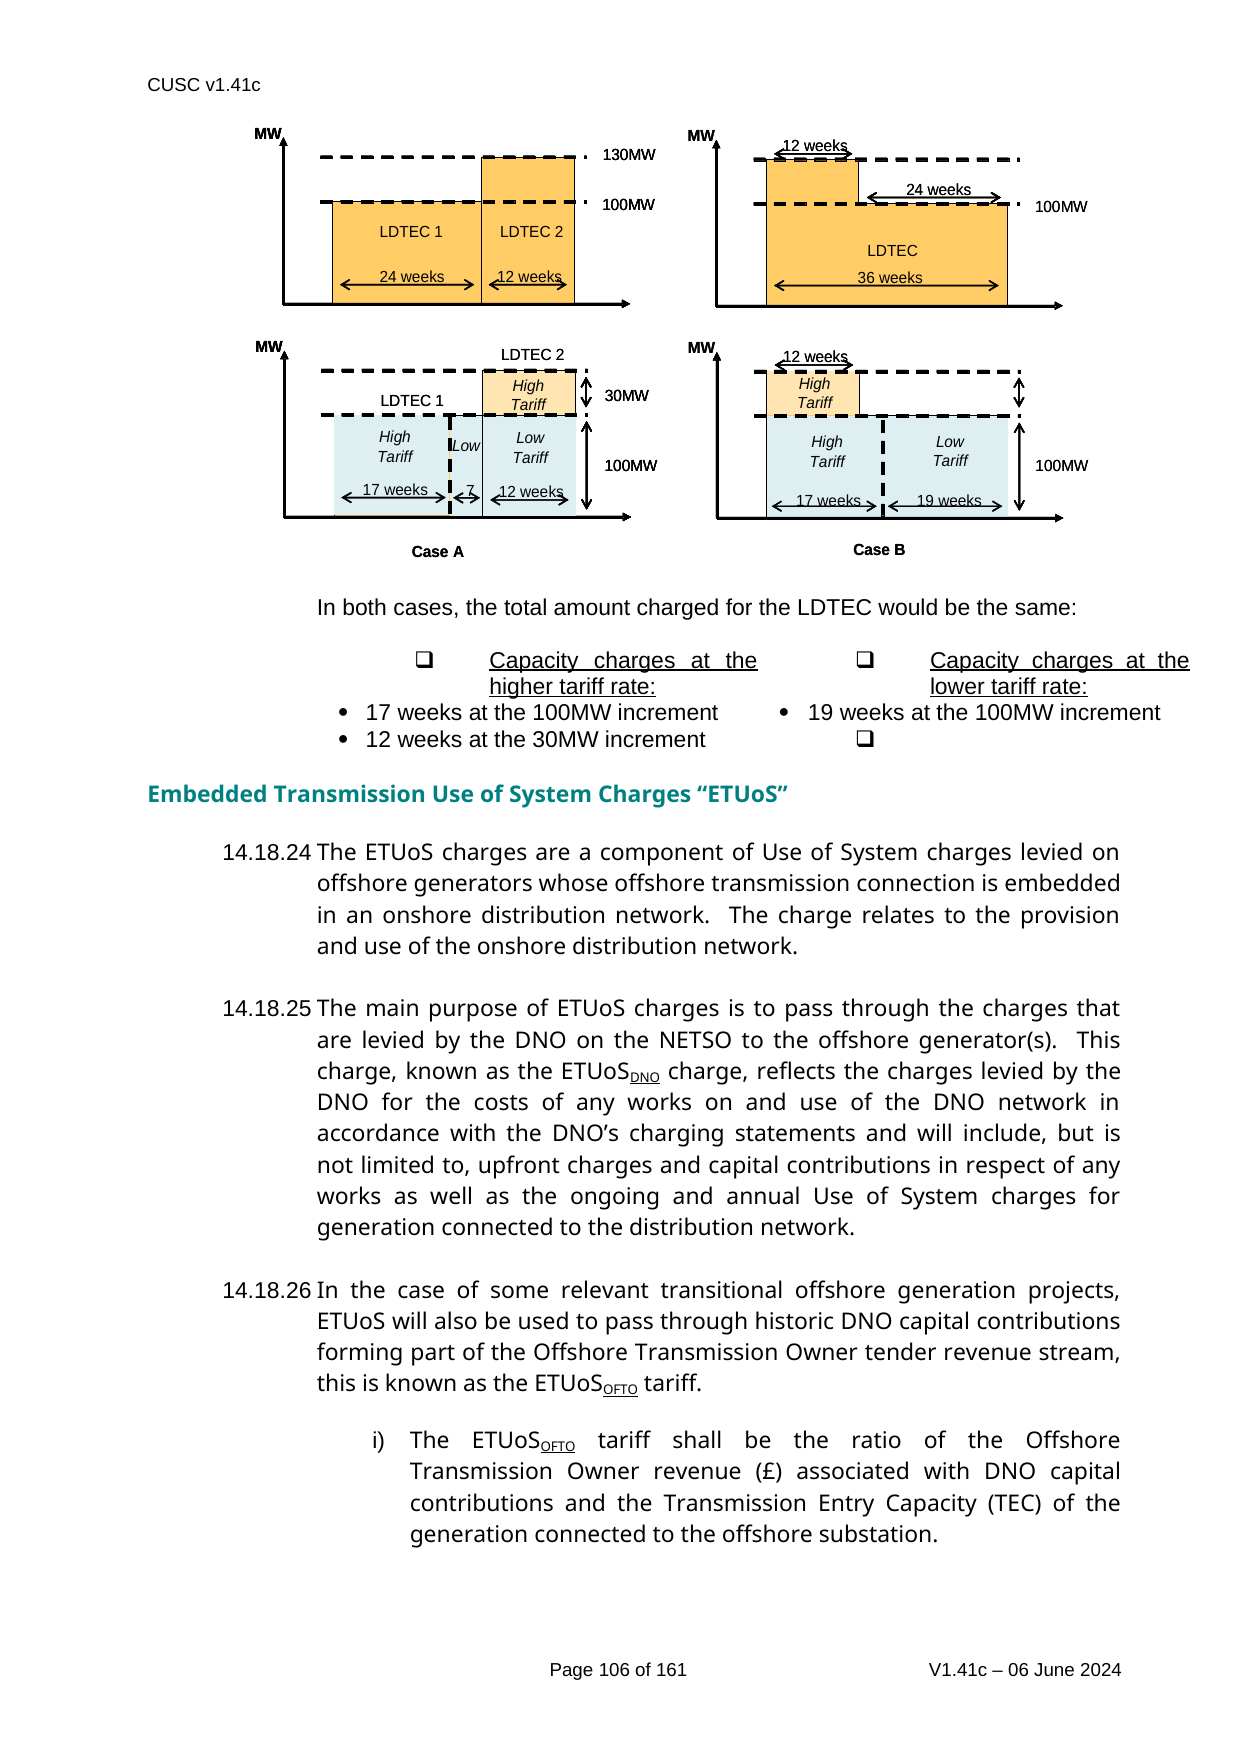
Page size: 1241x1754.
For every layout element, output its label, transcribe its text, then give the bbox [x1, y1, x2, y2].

list In the case of some relevant transitional offshore generation projects, ETUoS will also be used to pass through historic DNO capital contributions forming part of the Offshore Transmission Owner tender revenue stream, this is known as the ETUoSOFTO tariff. [222, 1273, 1121, 1398]
list The ETUoS charges are a component of Use of System charges levied on offshore generators whose offshore transmission connection is embedded in an onshore distribution network. The charge relates to the provision and use of the onshore distribution network. [222, 836, 1121, 961]
table_header Capacity charges at the higher tariff rate: 17 weeks at the 100MW increment 12 weeks at the 30MW increment [328, 647, 768, 752]
table_header Capacity charges at the lower tariff rate: 19 weeks at the 100MW increment [769, 647, 1201, 752]
text In both cases, the total amount charged for the LDTEC would be the same: [317, 594, 1121, 620]
list The ETUoSOFTO tariff shall be the ratio of the Offshore Transmission Owner revenue (£) associated with DNO capital contributions and the Transmission Entry Capacity (TEC) of the generation connected to the offshore substation. [372, 1424, 1121, 1549]
list The main purpose of ETUoS charges is to pass through the charges that are levied by the DNO on the NETSO to the offshore generator(s). This charge, known as the ETUoSDNO charge, reflects the charges levied by the DNO for the costs of any works on and use of the DNO network in accordance with the DNO’s charging statements and will include, but is not limited to, upfront charges and capital contributions in respect of any works as well as the ongoing and annual Use of System charges for generation connected to the distribution network. [222, 992, 1121, 1242]
subtitle Embedded Transmission Use of System Charges “ETUoS” [147, 778, 1121, 810]
